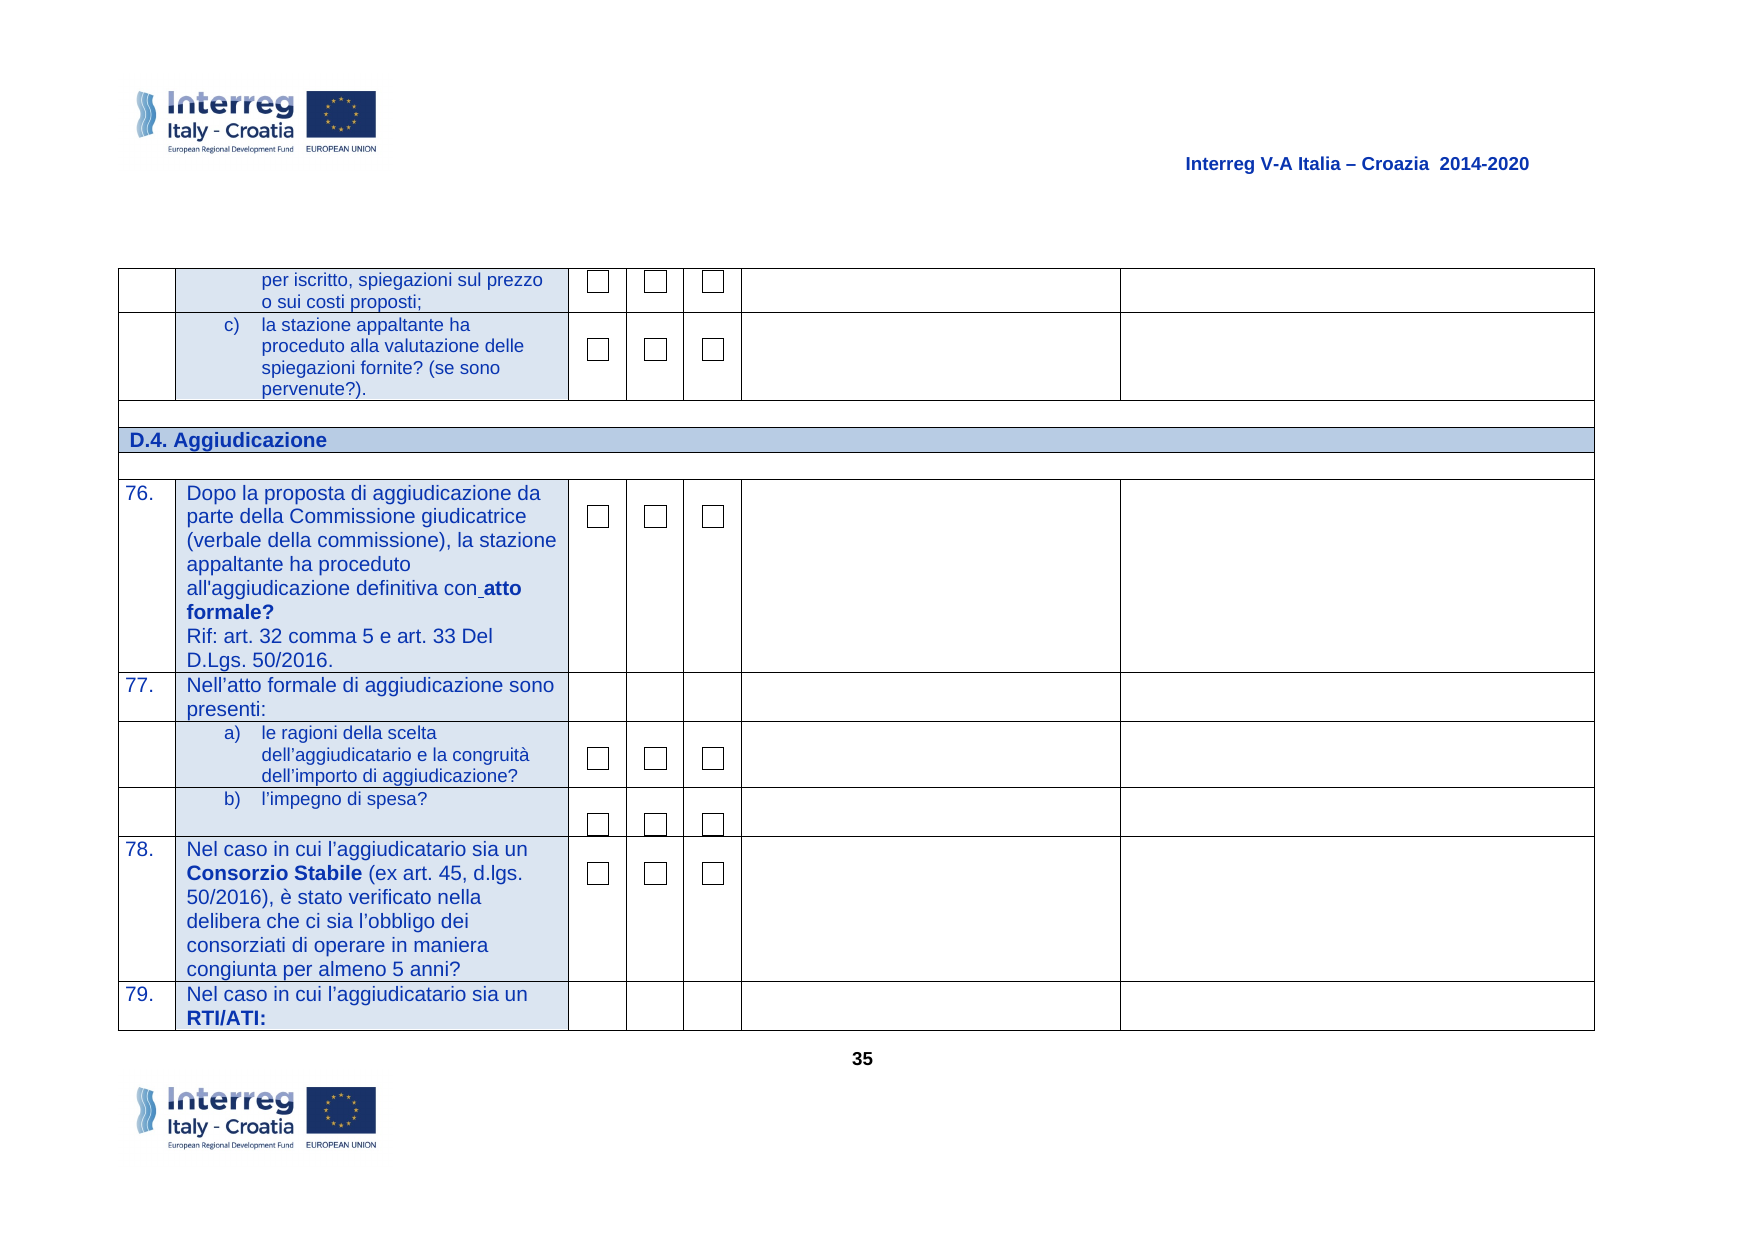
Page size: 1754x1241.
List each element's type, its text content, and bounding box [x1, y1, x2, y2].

table_cell [569, 982, 626, 1029]
table_cell D.4. Aggiudicazione [119, 428, 1594, 452]
table_cell [569, 313, 626, 399]
table_cell [119, 313, 175, 399]
table_cell [119, 673, 175, 721]
table_cell [684, 480, 741, 672]
table_cell [742, 480, 1120, 672]
table_cell [119, 453, 1594, 479]
table_cell Nel caso in cui l’aggiudicatario sia un Consorzio Stabile (ex art. 45, d.lgs. 50/2016), è stato verificato nella delibera che ci sia l’obbligo dei consorziati di operare in maniera congiunta per almeno 5 anni? [176, 837, 568, 981]
table_cell [742, 313, 1120, 399]
table_cell [684, 313, 741, 399]
table_cell [684, 982, 741, 1029]
table_cell [742, 788, 1120, 836]
table_cell [627, 788, 683, 836]
table_cell [627, 837, 683, 981]
table_cell [119, 401, 1594, 427]
table_cell [569, 480, 626, 672]
table_cell Dopo la proposta di aggiudicazione da parte della Commissione giudicatrice (verbale della commissione), la stazione appaltante ha proceduto all'aggiudicazione definitiva con atto formale? Rif: art. 32 comma 5 e art. 33 Del D.Lgs. 50/2016. [176, 480, 568, 672]
table_cell [627, 313, 683, 399]
table_cell [684, 837, 741, 981]
table_cell [742, 722, 1120, 787]
table_cell [742, 837, 1120, 981]
table_cell le ragioni della scelta dell’aggiudicatario e la congruità dell’importo di aggiudicazione? [176, 722, 568, 787]
picture [118, 73, 394, 171]
table_cell Nell’atto formale di aggiudicazione sono presenti: [176, 673, 568, 721]
picture [118, 1069, 394, 1167]
table_cell [627, 722, 683, 787]
table_cell [569, 722, 626, 787]
table_cell [119, 722, 175, 787]
table_cell l’impegno di spesa? [176, 788, 568, 836]
table_cell [627, 269, 683, 312]
table_cell [1121, 269, 1594, 312]
table_cell Nel caso in cui l’aggiudicatario sia un RTI/ATI: [176, 982, 568, 1029]
table_cell [569, 269, 626, 312]
table_cell [627, 480, 683, 672]
table_cell [1121, 788, 1594, 836]
table_cell [684, 673, 741, 721]
table_cell [742, 673, 1120, 721]
table_cell [684, 788, 741, 836]
table_cell siano state richieste all'operatore, per iscritto, spiegazioni sul prezzo o sui costi proposti; [176, 269, 568, 312]
table_cell [1121, 480, 1594, 672]
table_cell [627, 982, 683, 1029]
table_cell [684, 722, 741, 787]
table_cell [569, 788, 626, 836]
table_cell [119, 788, 175, 836]
table_cell [119, 269, 175, 312]
table_cell [1121, 673, 1594, 721]
table_cell [742, 982, 1120, 1029]
table_cell [569, 837, 626, 981]
table_cell la stazione appaltante ha proceduto alla valutazione delle spiegazioni fornite? (se sono pervenute?). [176, 313, 568, 399]
table_cell [1121, 313, 1594, 399]
table_cell [569, 673, 626, 721]
table_cell [119, 480, 175, 672]
table_cell [119, 982, 175, 1029]
table_cell [684, 269, 741, 312]
table_cell [1121, 982, 1594, 1029]
table_cell [119, 837, 175, 981]
table_cell [627, 673, 683, 721]
table_cell [742, 269, 1120, 312]
table_cell [1121, 837, 1594, 981]
table_cell [1121, 722, 1594, 787]
